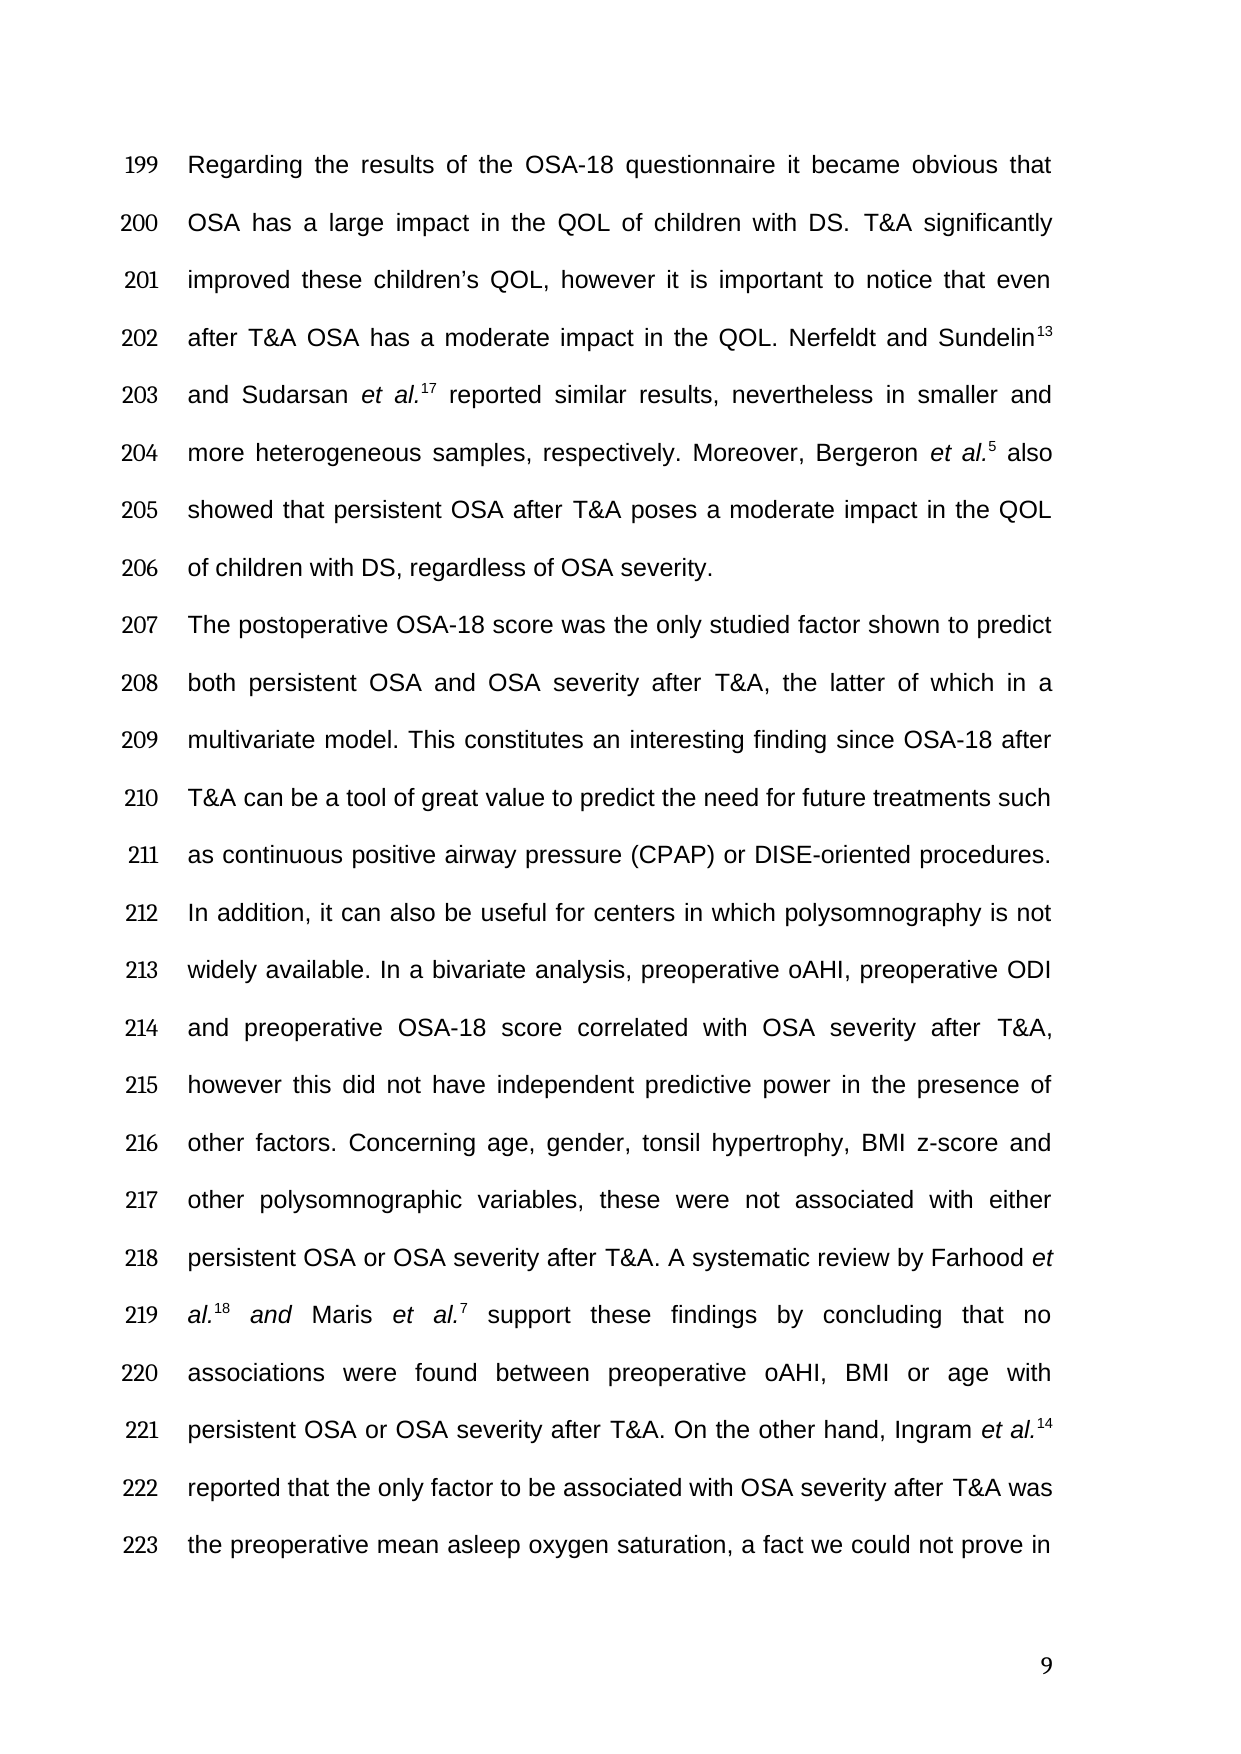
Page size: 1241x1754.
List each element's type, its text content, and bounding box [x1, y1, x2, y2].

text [187, 610, 1053, 1559]
text Regarding the results of the OSA-18 questionnaire it became obvious that OSA has a large impact in the QOL of children with DS. T&A significantly improved these children’s QOL, however it is important to notice that even after T&A OSA has a moderate impact in the QOL. Nerfeldt and Sundelin13 and Sudarsan et al.17 reported similar results, nevertheless in smaller and more heterogeneous samples, respectively. Moreover, Bergeron et al.5 also showed that persistent OSA after T&A poses a moderate impact in the QOL of children with DS, regardless of OSA severity. [187, 150, 1053, 581]
